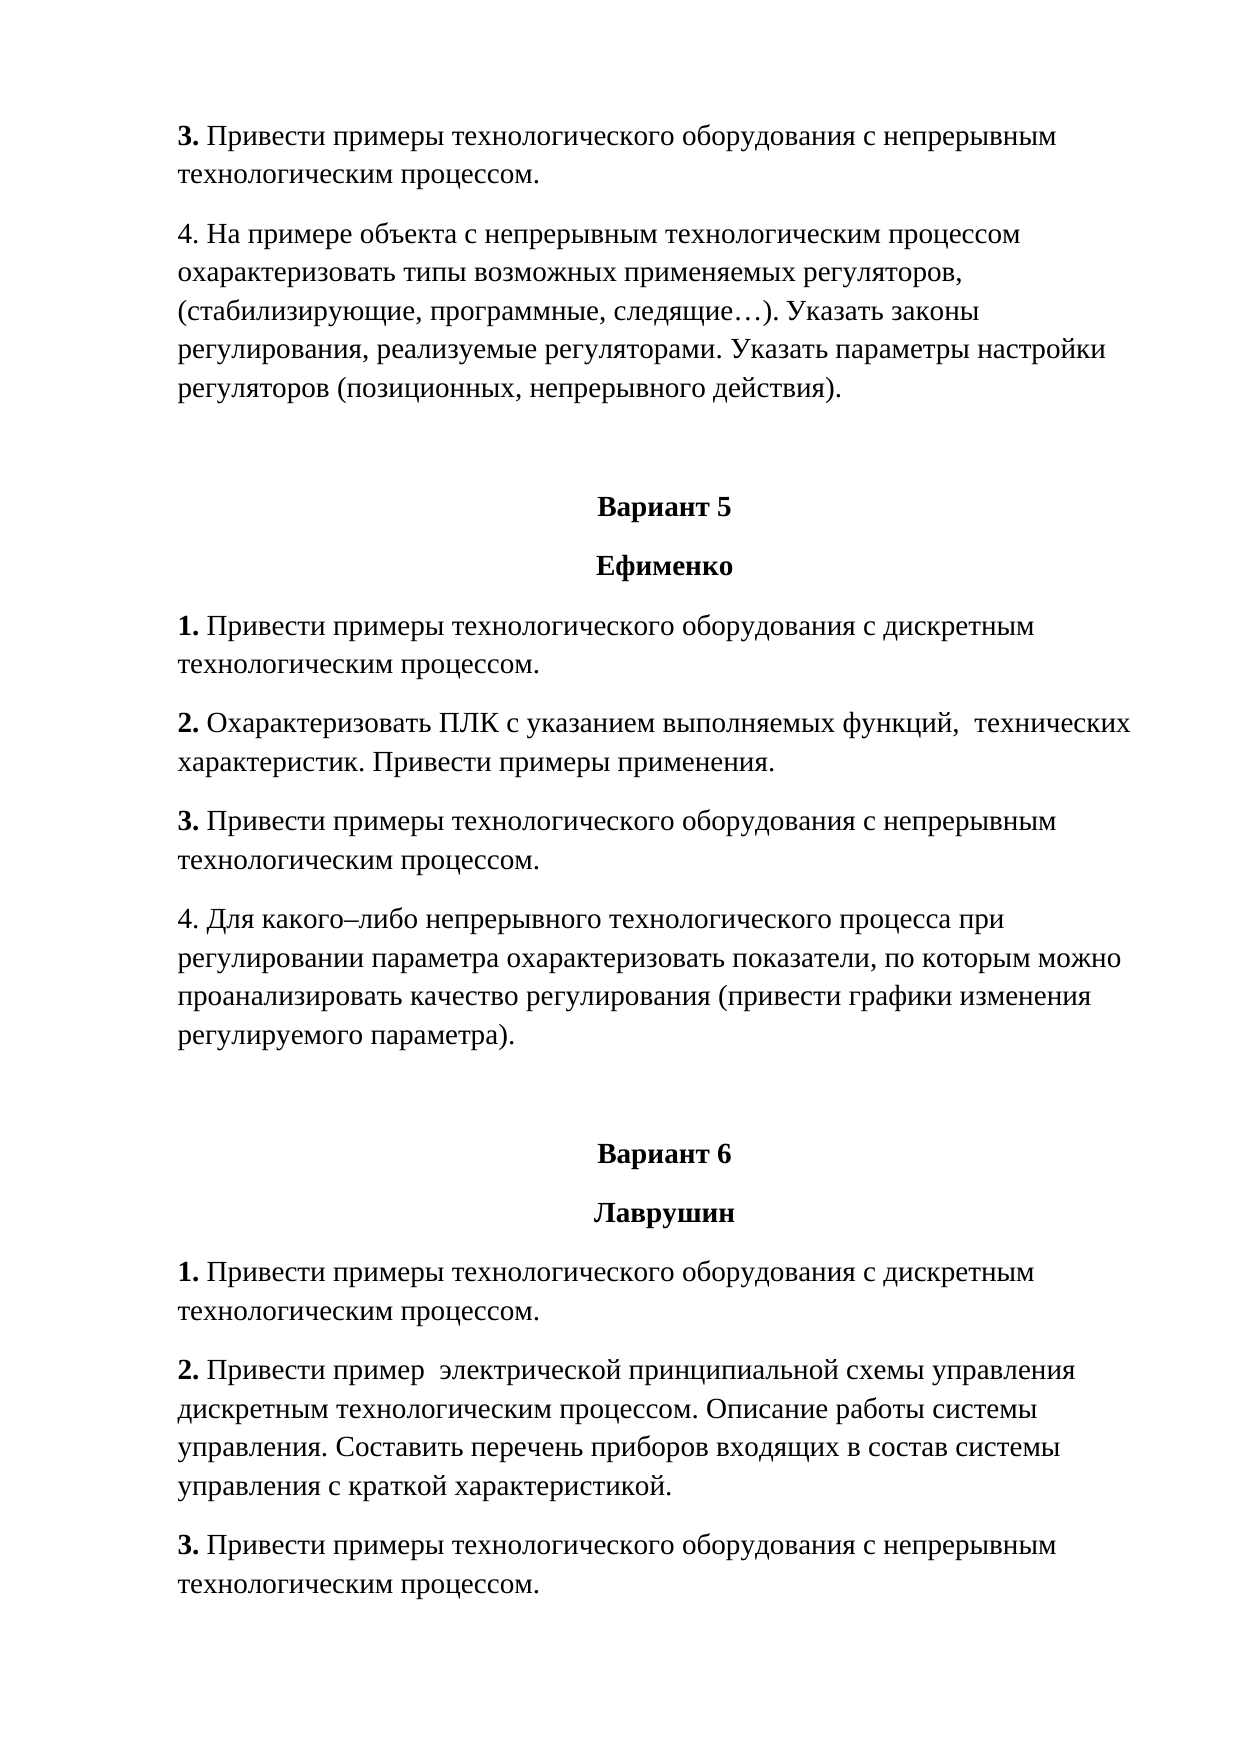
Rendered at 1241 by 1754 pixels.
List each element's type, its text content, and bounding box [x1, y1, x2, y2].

text 4. На примере объекта с непрерывным технологическим процессом охарактеризовать типы возможных применяемых регуляторов, (стабилизирующие, программные, следящие…). Указать законы регулирования, реализуемые регуляторами. Указать параметры настройки регуляторов (позиционных, непрерывного действия). [177, 216, 1152, 404]
text Вариант 5 [177, 489, 1152, 522]
text Ефименко [177, 548, 1152, 582]
text Лаврушин [177, 1195, 1152, 1229]
text 3. Привести примеры технологического оборудования с непрерывным технологическим процессом. [177, 1527, 1152, 1599]
text Вариант 6 [177, 1136, 1152, 1169]
text 2. Охарактеризовать ПЛК с указанием выполняемых функций, технических характеристик. Привести примеры применения. [177, 706, 1152, 778]
text 2. Привести пример электрической принципиальной схемы управления дискретным технологическим процессом. Описание работы системы управления. Составить перечень приборов входящих в состав системы управления с краткой характеристикой. [177, 1352, 1152, 1502]
text 4. Для какого–либо непрерывного технологического процесса при регулировании параметра охарактеризовать показатели, по которым можно проанализировать качество регулирования (привести графики изменения регулируемого параметра). [177, 901, 1152, 1051]
text 1. Привести примеры технологического оборудования с дискретным технологическим процессом. [177, 1254, 1152, 1327]
text 3. Привести примеры технологического оборудования с непрерывным технологическим процессом. [177, 118, 1152, 190]
text 1. Привести примеры технологического оборудования с дискретным технологическим процессом. [177, 608, 1152, 680]
text 3. Привести примеры технологического оборудования с непрерывным технологическим процессом. [177, 803, 1152, 876]
